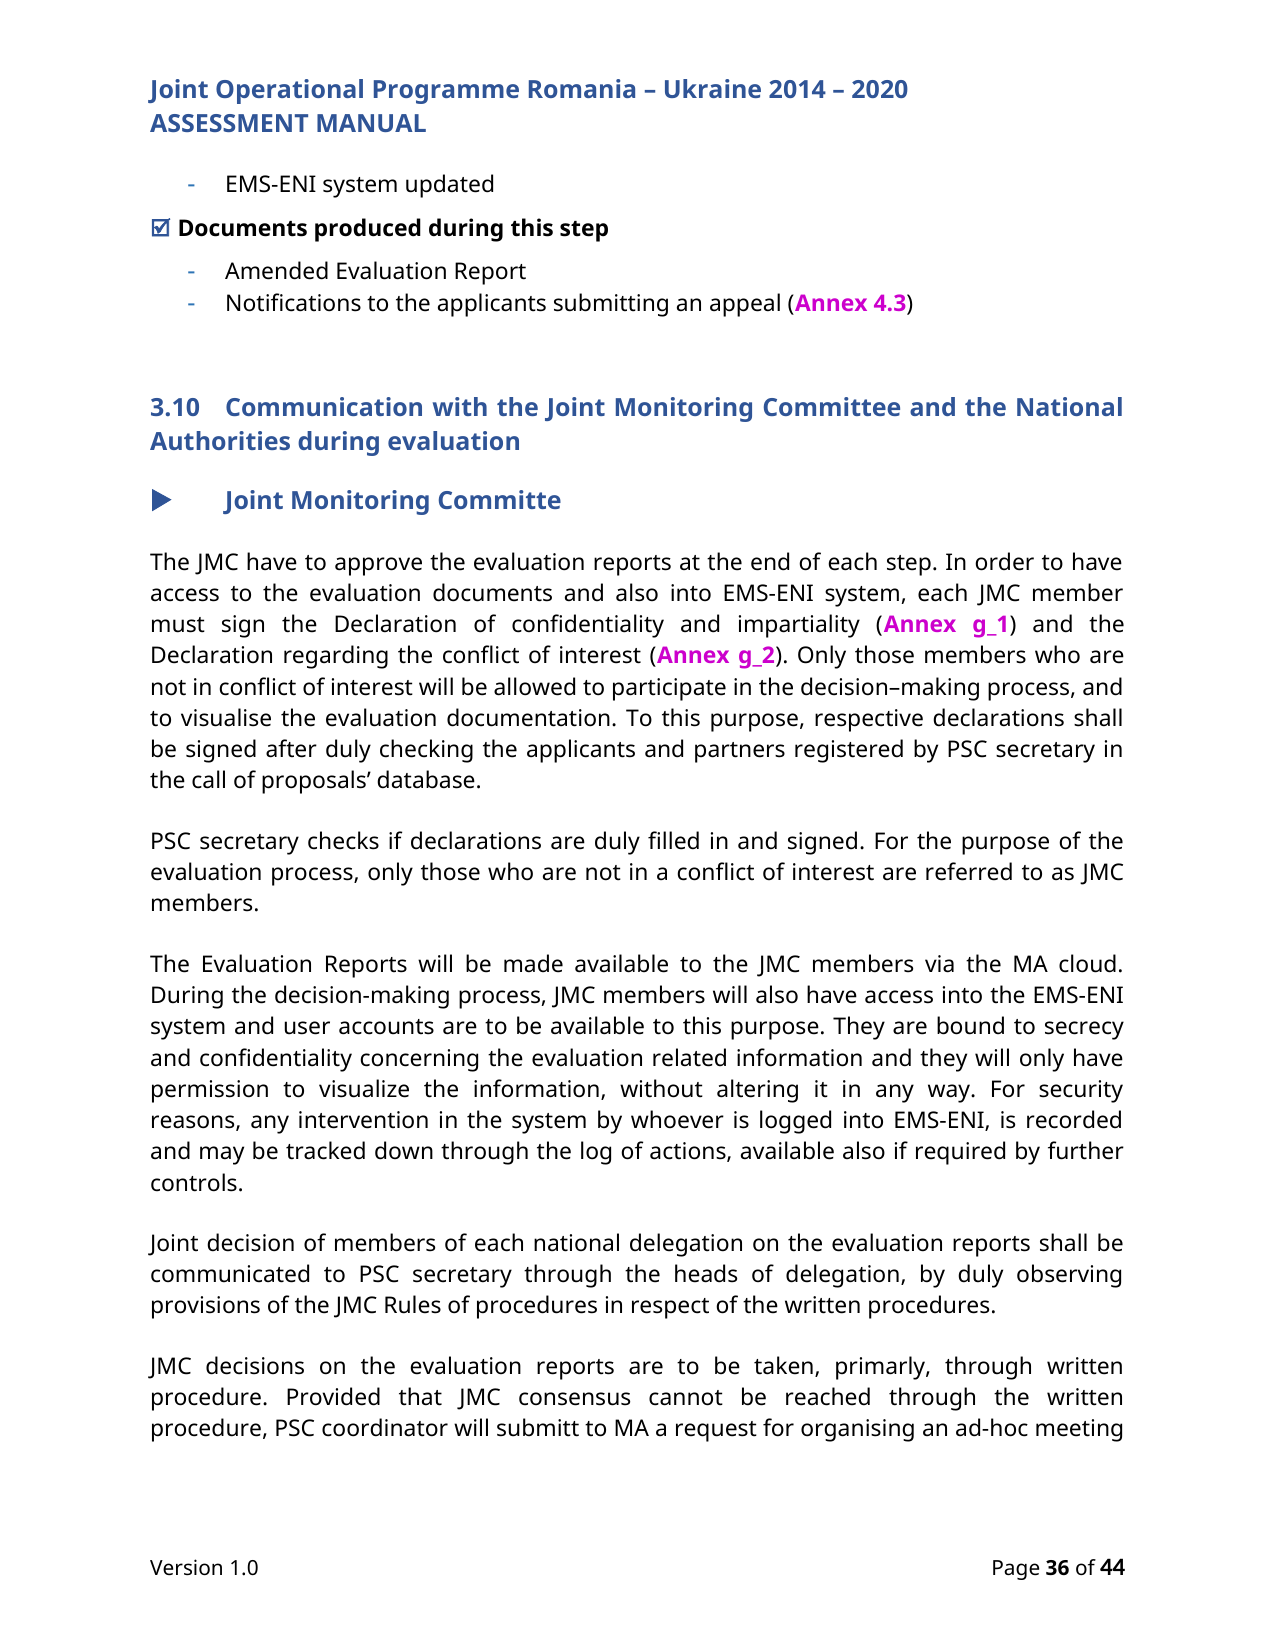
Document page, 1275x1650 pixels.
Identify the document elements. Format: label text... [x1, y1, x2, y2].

text Documents produced during this step [150, 211, 1125, 243]
list Amended Evaluation Report [187, 255, 1125, 286]
text PSC secretary checks if declarations are duly filled in and signed. For the purpose of the evaluation process, only those who are not in a conflict of interest are referred to as JMC members. [150, 825, 1125, 918]
text The Evaluation Reports will be made available to the JMC members via the MA cloud. During the decision-making process, JMC members will also have access into the EMS-ENI system and user accounts are to be available to this purpose. They are bound to secrecy and confidentiality concerning the evaluation related information and they will only have permission to visualize the information, without altering it in any way. For security reasons, any intervention in the system by whoever is logged into EMS-ENI, is recorded and may be tracked down through the log of actions, available also if required by further controls. [150, 948, 1125, 1198]
list EMS-ENI system updated [187, 168, 1125, 199]
text The JMC have to approve the evaluation reports at the end of each step. In order to have access to the evaluation documents and also into EMS-ENI system, each JMC member must sign the Declaration of confidentiality and impartiality (Annex g_1) and the Declaration regarding the conflict of interest (Annex g_2). Only those members who are not in conflict of interest will be allowed to participate in the decision–making process, and to visualise the evaluation documentation. To this purpose, respective declarations shall be signed after duly checking the applicants and partners registered by PSC secretary in the call of proposals’ database. [150, 546, 1125, 796]
subtitle Joint Monitoring Committe [150, 482, 1125, 516]
list Notifications to the applicants submitting an appeal (Annex 4.3) [187, 286, 1125, 318]
subtitle 3.10 Communication with the Joint Monitoring Committee and the National Authorities during evaluation [150, 389, 1125, 457]
text Joint decision of members of each national delegation on the evaluation reports shall be communicated to PSC secretary through the heads of delegation, by duly observing provisions of the JMC Rules of procedures in respect of the written procedures. [150, 1227, 1125, 1321]
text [150, 1350, 1125, 1443]
